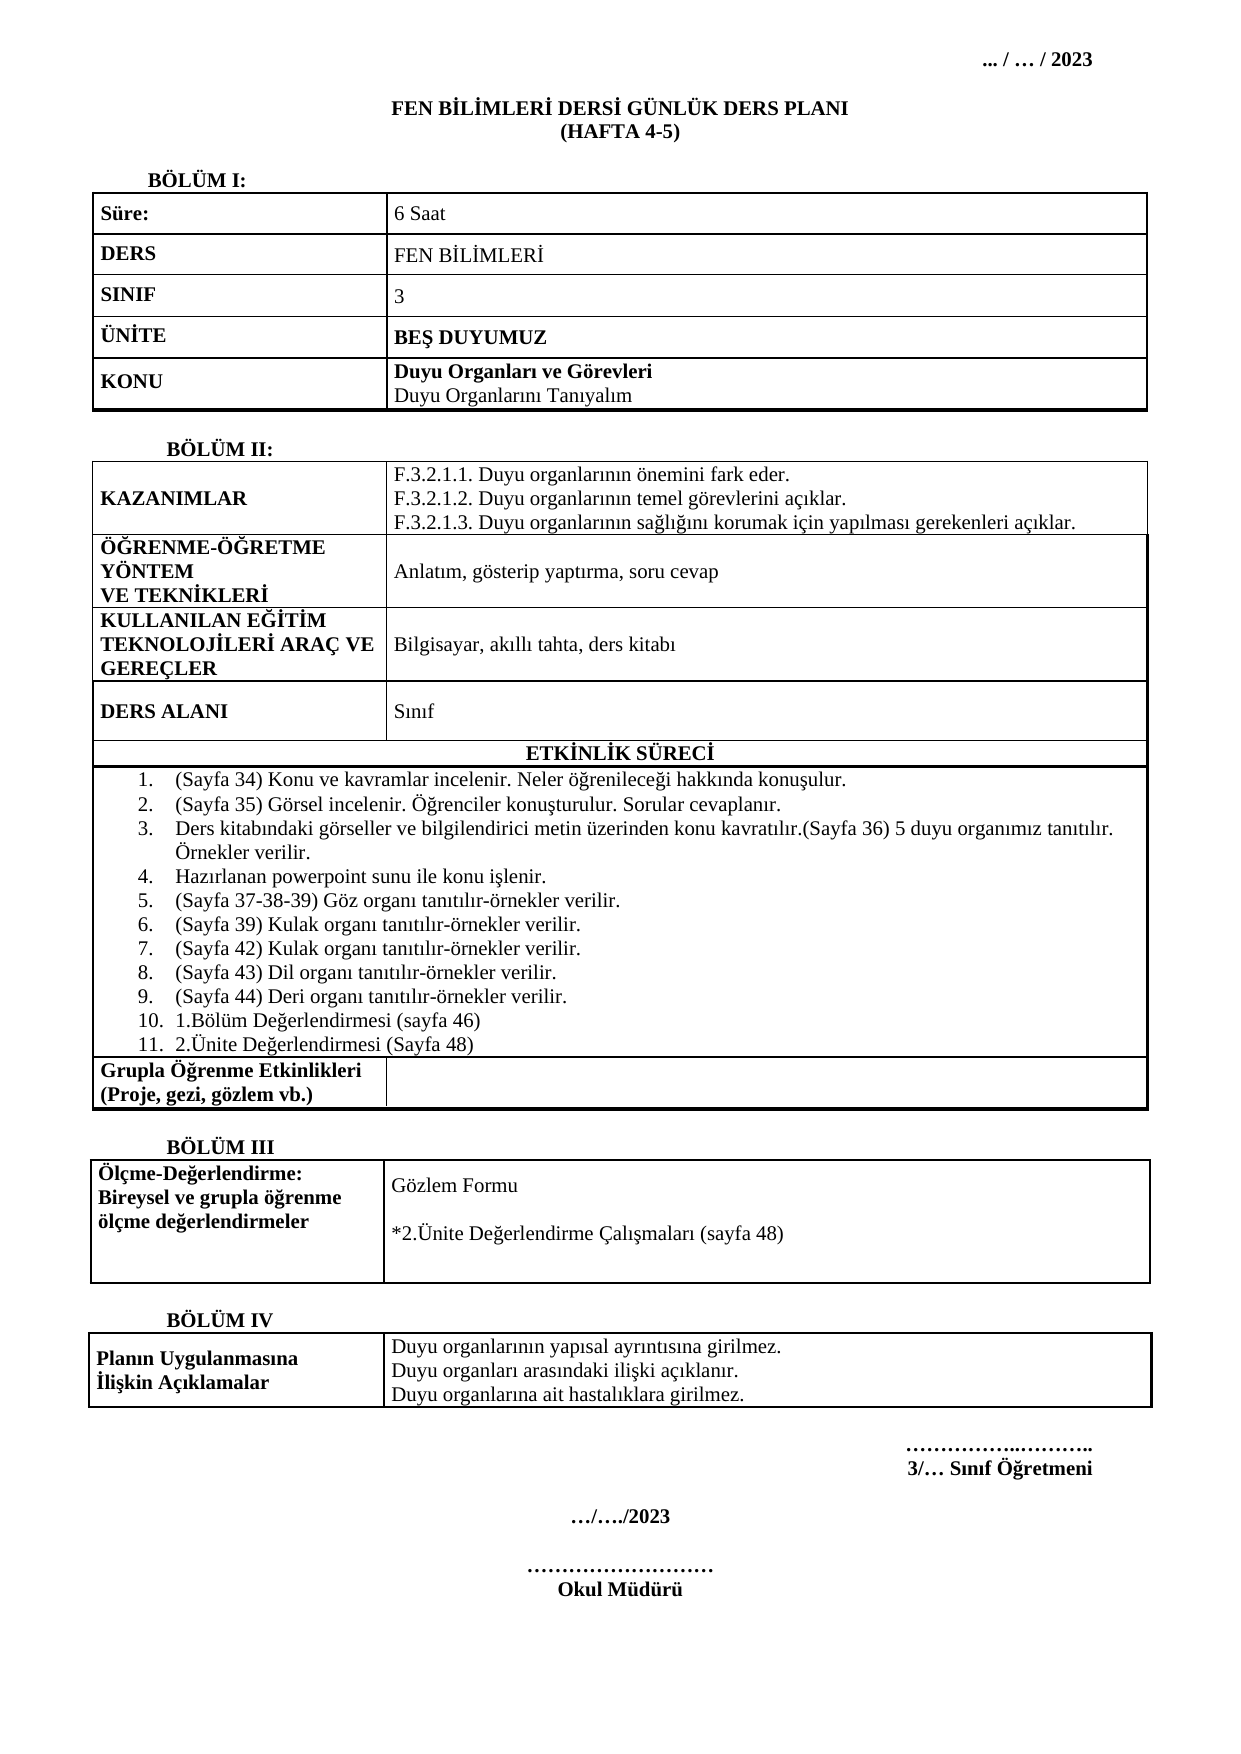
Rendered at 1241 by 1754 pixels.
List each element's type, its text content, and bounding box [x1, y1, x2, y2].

text BÖLÜM II: [148, 436, 1092, 461]
table_header Ölçme-Değerlendirme: Bireysel ve grupla öğrenme ölçme değerlendirmeler [92, 1161, 383, 1282]
subtitle BÖLÜM III [148, 1135, 1092, 1159]
text Okul Müdürü [148, 1577, 1092, 1601]
table_cell Bilgisayar, akıllı tahta, ders kitabı [387, 608, 1146, 680]
text …/…./2023 [148, 1504, 1092, 1528]
table_cell ETKİNLİK SÜRECİ [94, 741, 1146, 765]
table_cell ÜNİTE [94, 317, 386, 357]
table_cell FEN BİLİMLERİ [388, 235, 1146, 274]
table_header 6 Saat [388, 194, 1146, 233]
text ……………………… [148, 1552, 1092, 1577]
text ... / … / 2023 [148, 47, 1092, 71]
table_header KAZANIMLAR [93, 462, 386, 534]
table_cell 3 [388, 275, 1146, 316]
text ……………..……….. [148, 1432, 1092, 1456]
text 3/… Sınıf Öğretmeni [148, 1456, 1092, 1480]
table_cell Grupla Öğrenme Etkinlikleri (Proje, gezi, gözlem vb.) [94, 1058, 386, 1106]
table_header Gözlem Formu *2.Ünite Değerlendirme Çalışmaları (sayfa 48) [385, 1161, 1149, 1282]
table_header Duyu organlarının yapısal ayrıntısına girilmez. Duyu organları arasındaki ilişki açıklanır. Duyu organlarına ait hastalıklara girilmez. [385, 1334, 1150, 1406]
table_cell Duyu Organları ve Görevleri Duyu Organlarını Tanıyalım [388, 359, 1146, 408]
text BÖLÜM I: [148, 168, 1092, 192]
table_cell Sınıf [387, 682, 1146, 740]
text (HAFTA 4-5) [148, 119, 1092, 143]
table_cell SINIF [94, 275, 386, 316]
table_header Planın Uygulanmasına İlişkin Açıklamalar [90, 1334, 383, 1406]
table_header F.3.2.1.1. Duyu organlarının önemini fark eder. F.3.2.1.2. Duyu organlarının temel görevlerini açıklar. F.3.2.1.3. Duyu organlarının sağlığını korumak için yapılması gerekenleri açıklar. [387, 462, 1147, 534]
table_header Süre: [94, 194, 386, 233]
table_cell Anlatım, gösterip yaptırma, soru cevap [387, 535, 1146, 607]
text FEN BİLİMLERİ DERSİ GÜNLÜK DERS PLANI [148, 95, 1092, 119]
subtitle BÖLÜM IV [148, 1308, 1092, 1332]
table_cell BEŞ DUYUMUZ [388, 317, 1146, 357]
table_cell (Sayfa 34) Konu ve kavramlar incelenir. Neler öğrenileceği hakkında konuşulur. (Sayfa 35) Görsel incelenir. Öğrenciler konuşturulur. Sorular cevaplanır. Ders kitabındaki görseller ve bilgilendirici metin üzerinden konu kavratılır.(Sayfa 36) 5 duyu organımız tanıtılır. Örnekler verilir. Hazırlanan powerpoint sunu ile konu işlenir. (Sayfa 37-38-39) Göz organı tanıtılır-örnekler verilir. (Sayfa 39) Kulak organı tanıtılır-örnekler verilir. (Sayfa 42) Kulak organı tanıtılır-örnekler verilir. (Sayfa 43) Dil organı tanıtılır-örnekler verilir. (Sayfa 44) Deri organı tanıtılır-örnekler verilir. 1.Bölüm Değerlendirmesi (sayfa 46) 2.Ünite Değerlendirmesi (Sayfa 48) [94, 768, 1146, 1056]
table_cell DERS ALANI [94, 682, 386, 740]
table_cell KULLANILAN EĞİTİM TEKNOLOJİLERİ ARAÇ VE GEREÇLER [93, 608, 386, 680]
table_cell ÖĞRENME-ÖĞRETME YÖNTEM VE TEKNİKLERİ [93, 535, 386, 607]
table_cell DERS [94, 235, 386, 274]
table_cell KONU [94, 359, 386, 408]
table_cell [387, 1058, 1146, 1106]
